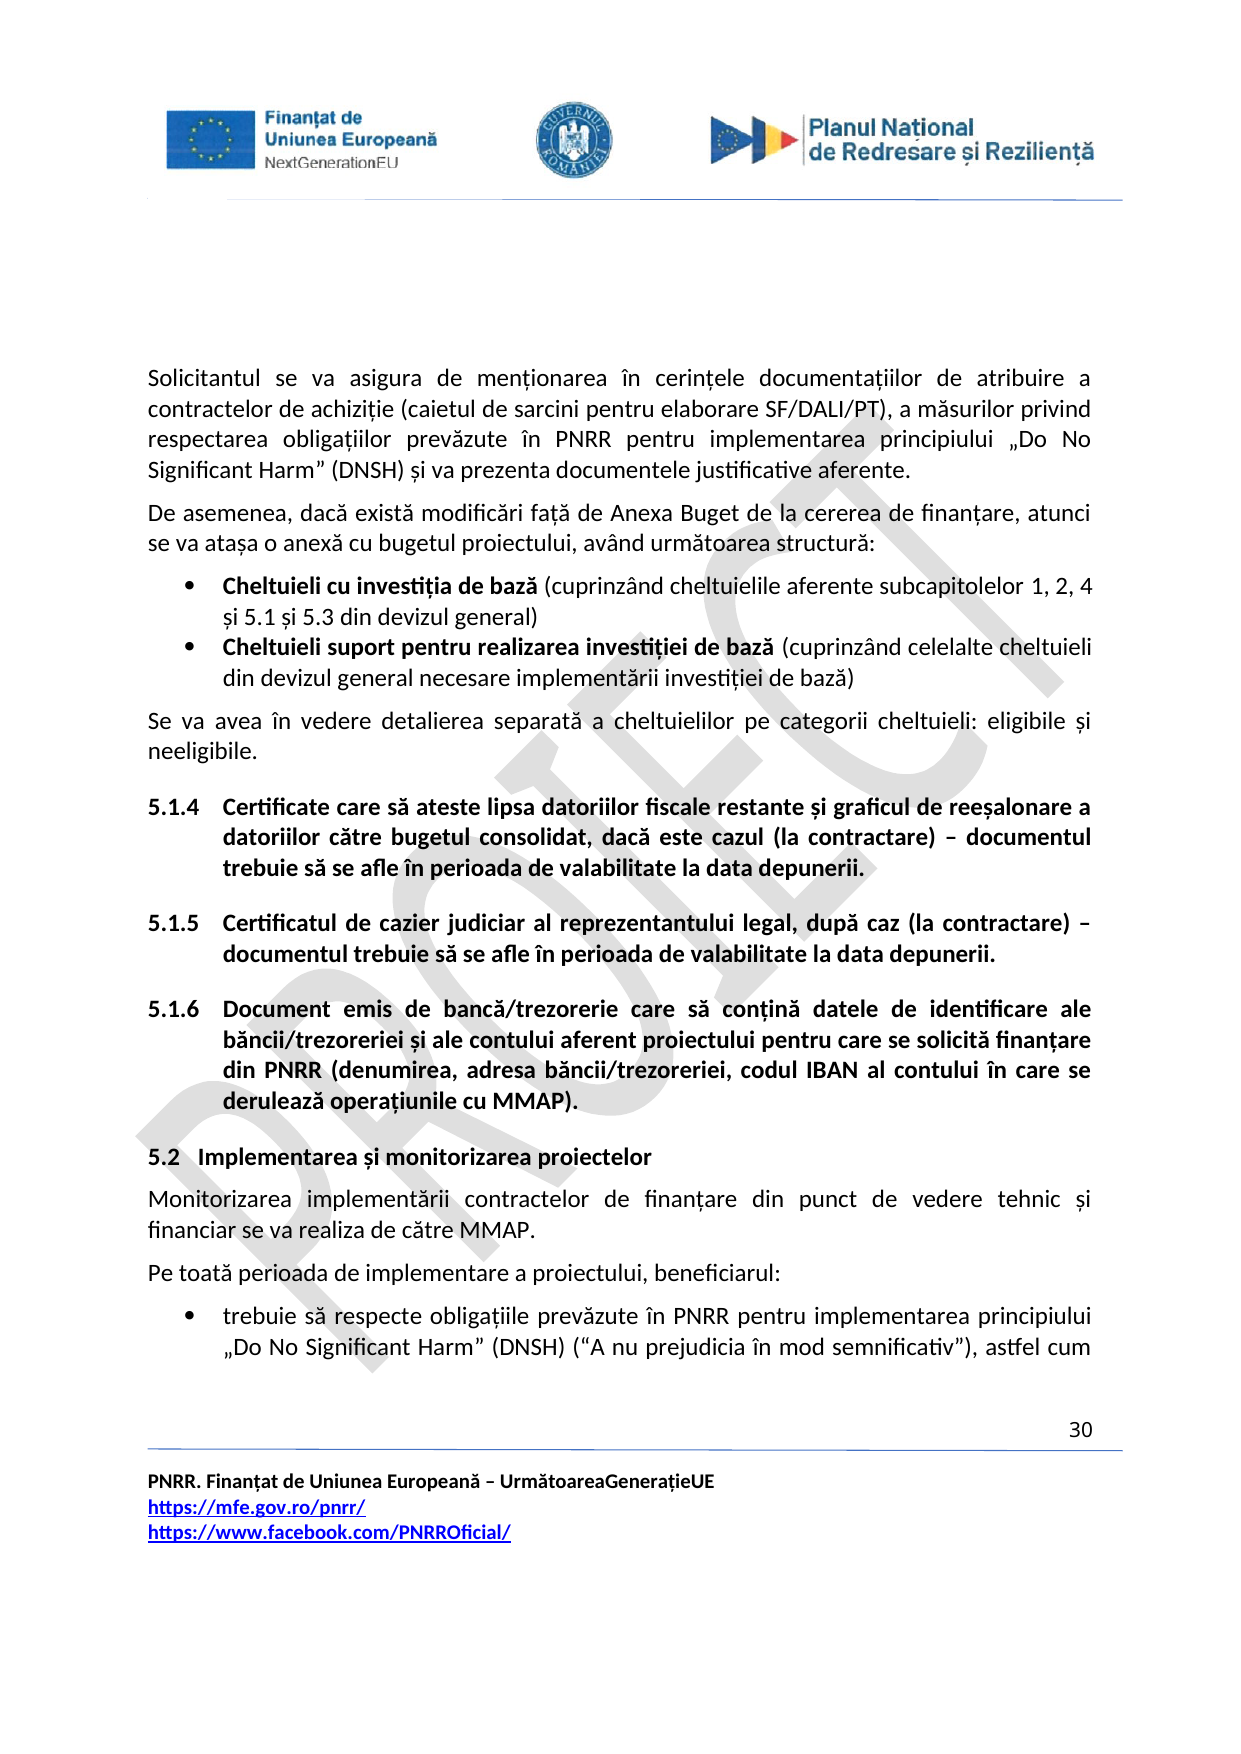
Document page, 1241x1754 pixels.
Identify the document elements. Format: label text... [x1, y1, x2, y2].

text De asemenea, dacă există modificări față de Anexa Buget de la cererea de finanțare, atunci se va atașa o anexă cu bugetul proiectului, având următoarea structură: [148, 497, 1093, 558]
text Solicitantul se va asigura de menționarea în cerințele documentațiilor de atribuire a contractelor de achiziție (caietul de sarcini pentru elaborare SF/DALI/PT), a măsurilor privind respectarea obligațiilor prevăzute în PNRR pentru implementarea principiului „Do No Significant Harm” (DNSH) și va prezenta documentele justificative aferente. [148, 362, 1093, 484]
list Cheltuieli cu investiția de bază (cuprinzând cheltuielile aferente subcapitolelor 1, 2, 4 și 5.1 și 5.3 din devizul general) [185, 570, 1093, 631]
picture [147, 73, 1123, 199]
list Cheltuieli suport pentru realizarea investiției de bază (cuprinzând celelalte cheltuieli din devizul general necesare implementării investiției de bază) [185, 631, 1093, 692]
subtitle Certificate care să ateste lipsa datoriilor fiscale restante și graficul de reeșalonare a datoriilor către bugetul consolidat, dacă este cazul (la contractare) – documentul trebuie să se afle în perioada de valabilitate la data depunerii. [148, 791, 1093, 882]
subtitle Implementarea și monitorizarea proiectelor [148, 1141, 1093, 1171]
subtitle Document emis de bancă/trezorerie care să conțină datele de identificare ale băncii/trezoreriei și ale contului aferent proiectului pentru care se solicită finanțare din PNRR (denumirea, adresa băncii/trezoreriei, codul IBAN al contului în care se derulează operațiunile cu MMAP). [148, 993, 1093, 1116]
text Se va avea în vedere detalierea separată a cheltuielilor pe categorii cheltuieli: eligibile și neeligibile. [148, 705, 1093, 766]
text Monitorizarea implementării contractelor de finanțare din punct de vedere tehnic și financiar se va realiza de către MMAP. [148, 1184, 1093, 1245]
text Pe toată perioada de implementare a proiectului, beneficiarul: [148, 1257, 1093, 1288]
subtitle Certificatul de cazier judiciar al reprezentantului legal, după caz (la contractare) – documentul trebuie să se afle în perioada de valabilitate la data depunerii. [148, 907, 1093, 968]
